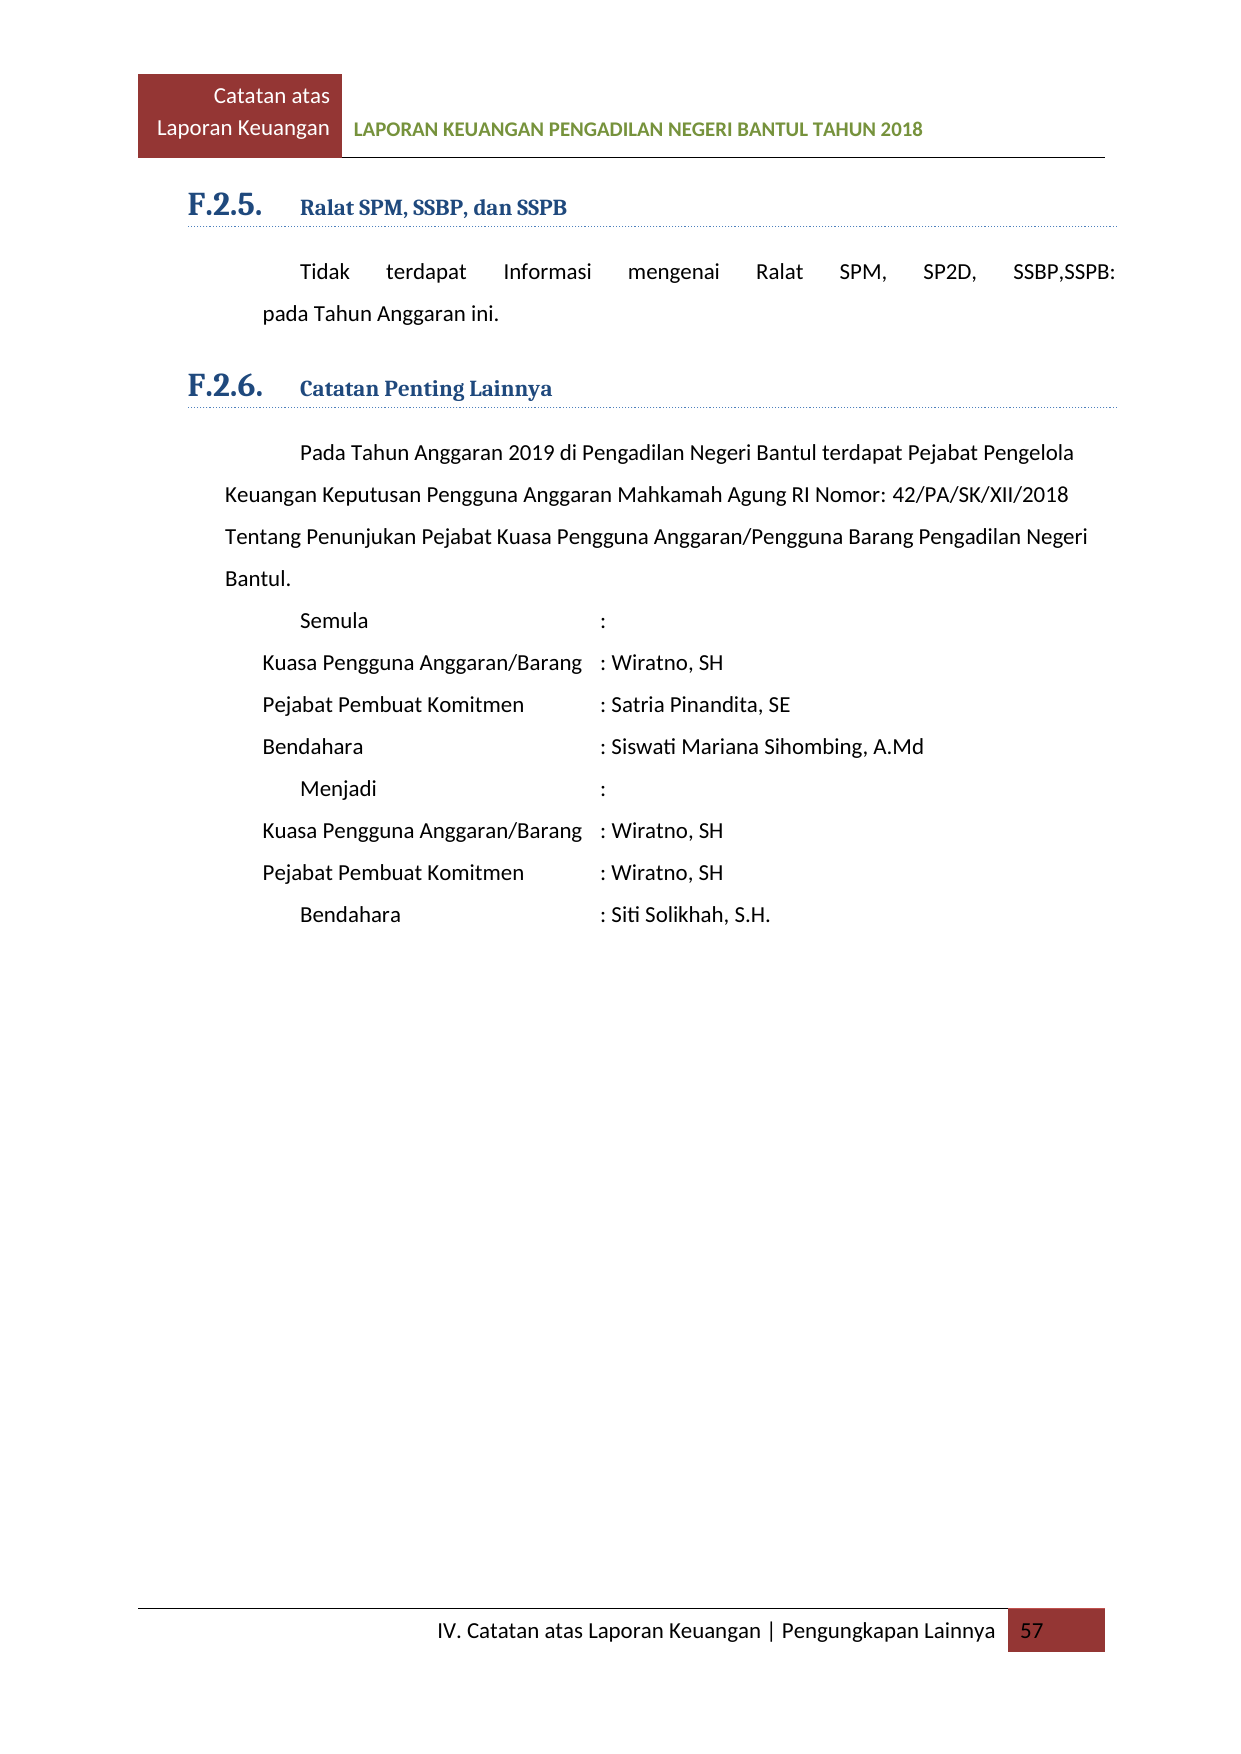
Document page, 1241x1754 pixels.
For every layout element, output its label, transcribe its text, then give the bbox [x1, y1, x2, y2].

text Menjadi : [225, 774, 1117, 802]
subtitle Catatan Penting Lainnya [187, 366, 1117, 407]
subtitle Ralat SPM, SSBP, dan SSPB [187, 186, 1117, 227]
text Tidak terdapat Informasi mengenai Ralat SPM, SP2D, SSBP,SSPB: pada Tahun Anggaran ini. [262, 257, 1117, 327]
text Pejabat Pembuat Komitmen : Wiratno, SH [187, 858, 1117, 886]
list Pada Tahun Anggaran 2019 di Pengadilan Negeri Bantul terdapat Pejabat Pengelola Keuangan Keputusan Pengguna Anggaran Mahkamah Agung RI Nomor: 42/PA/SK/XII/2018 Tentang Penunjukan Pejabat Kuasa Pengguna Anggaran/Pengguna Barang Pengadilan Negeri Bantul. [225, 438, 1117, 592]
text Kuasa Pengguna Anggaran/Barang : Wiratno, SH [187, 648, 1117, 676]
text Pejabat Pembuat Komitmen : Satria Pinandita, SE [187, 690, 1117, 718]
text Bendahara : Siswati Mariana Sihombing, A.Md [187, 732, 1117, 760]
text Kuasa Pengguna Anggaran/Barang : Wiratno, SH [187, 816, 1117, 844]
list Bendahara : Siti Solikhah, S.H. [225, 900, 1117, 970]
text Semula : [262, 606, 1117, 634]
